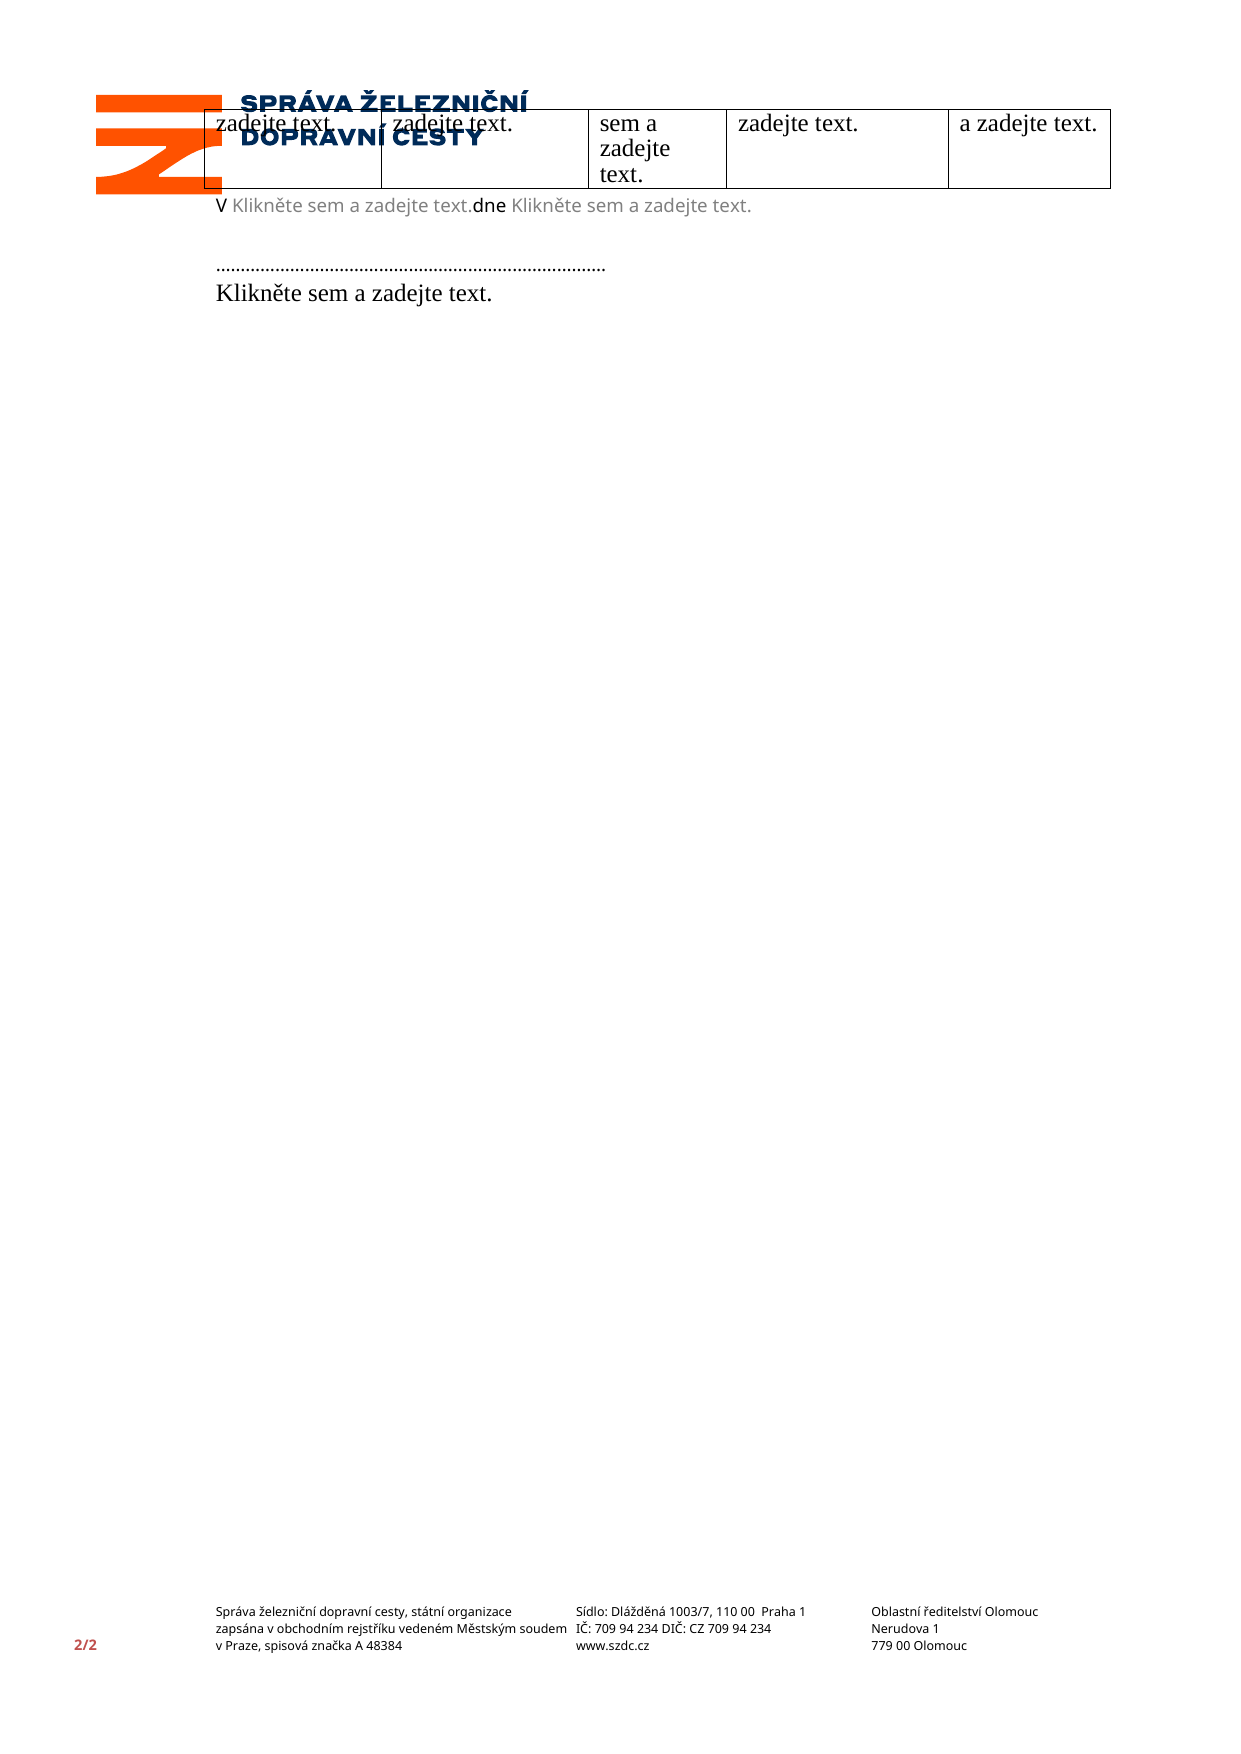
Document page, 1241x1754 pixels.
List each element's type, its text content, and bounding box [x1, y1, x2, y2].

text ……………………………………………………………………. [216, 247, 1121, 277]
text V dne [216, 189, 1121, 218]
